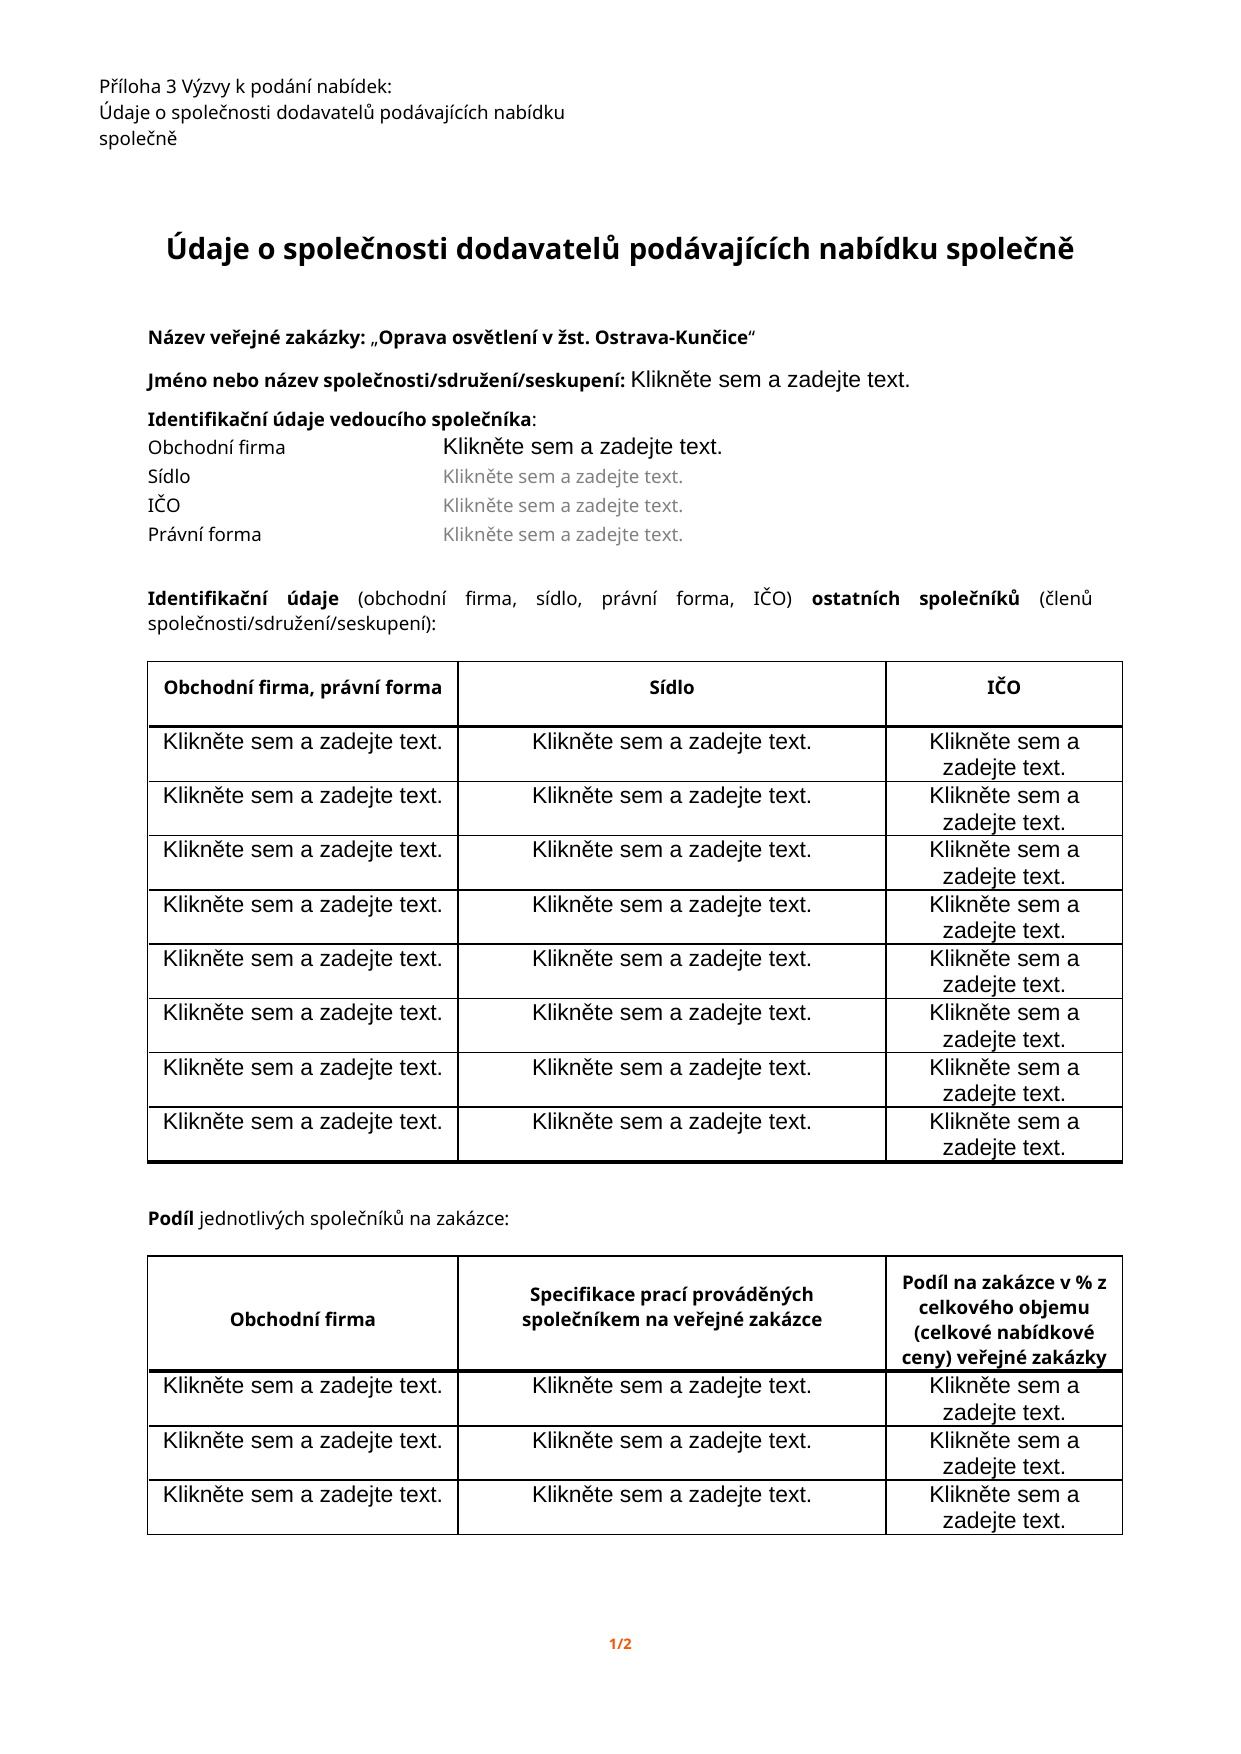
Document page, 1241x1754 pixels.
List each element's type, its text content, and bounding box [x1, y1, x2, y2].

table_header Specifikace prací prováděných společníkem na veřejné zakázce [459, 1257, 885, 1369]
text Jméno nebo název společnosti/sdružení/seskupení: [148, 363, 1093, 394]
text Právní forma [148, 518, 1093, 547]
text Název veřejné zakázky: „Oprava osvětlení v žst. Ostrava-Kunčice“ [148, 319, 1093, 350]
table_header IČO [887, 662, 1122, 725]
title Údaje o společnosti dodavatelů podávajících nabídku společně [148, 228, 1093, 268]
text Identifikační údaje vedoucího společníka: [148, 406, 1093, 431]
table_header Obchodní firma [148, 1257, 457, 1369]
text IČO [148, 489, 1093, 518]
text Obchodní firma [148, 431, 1093, 460]
text Identifikační údaje (obchodní firma, sídlo, právní forma, IČO) ostatních společníků (členů společnosti/sdružení/seskupení): [148, 585, 1093, 635]
table_header Podíl na zakázce v % z celkového objemu (celkové nabídkové ceny) veřejné zakázky [887, 1257, 1122, 1369]
text Podíl jednotlivých společníků na zakázce: [148, 1205, 1093, 1255]
table_header Sídlo [459, 662, 885, 725]
table_header Obchodní firma, právní forma [148, 662, 457, 725]
text Sídlo [148, 460, 1093, 489]
